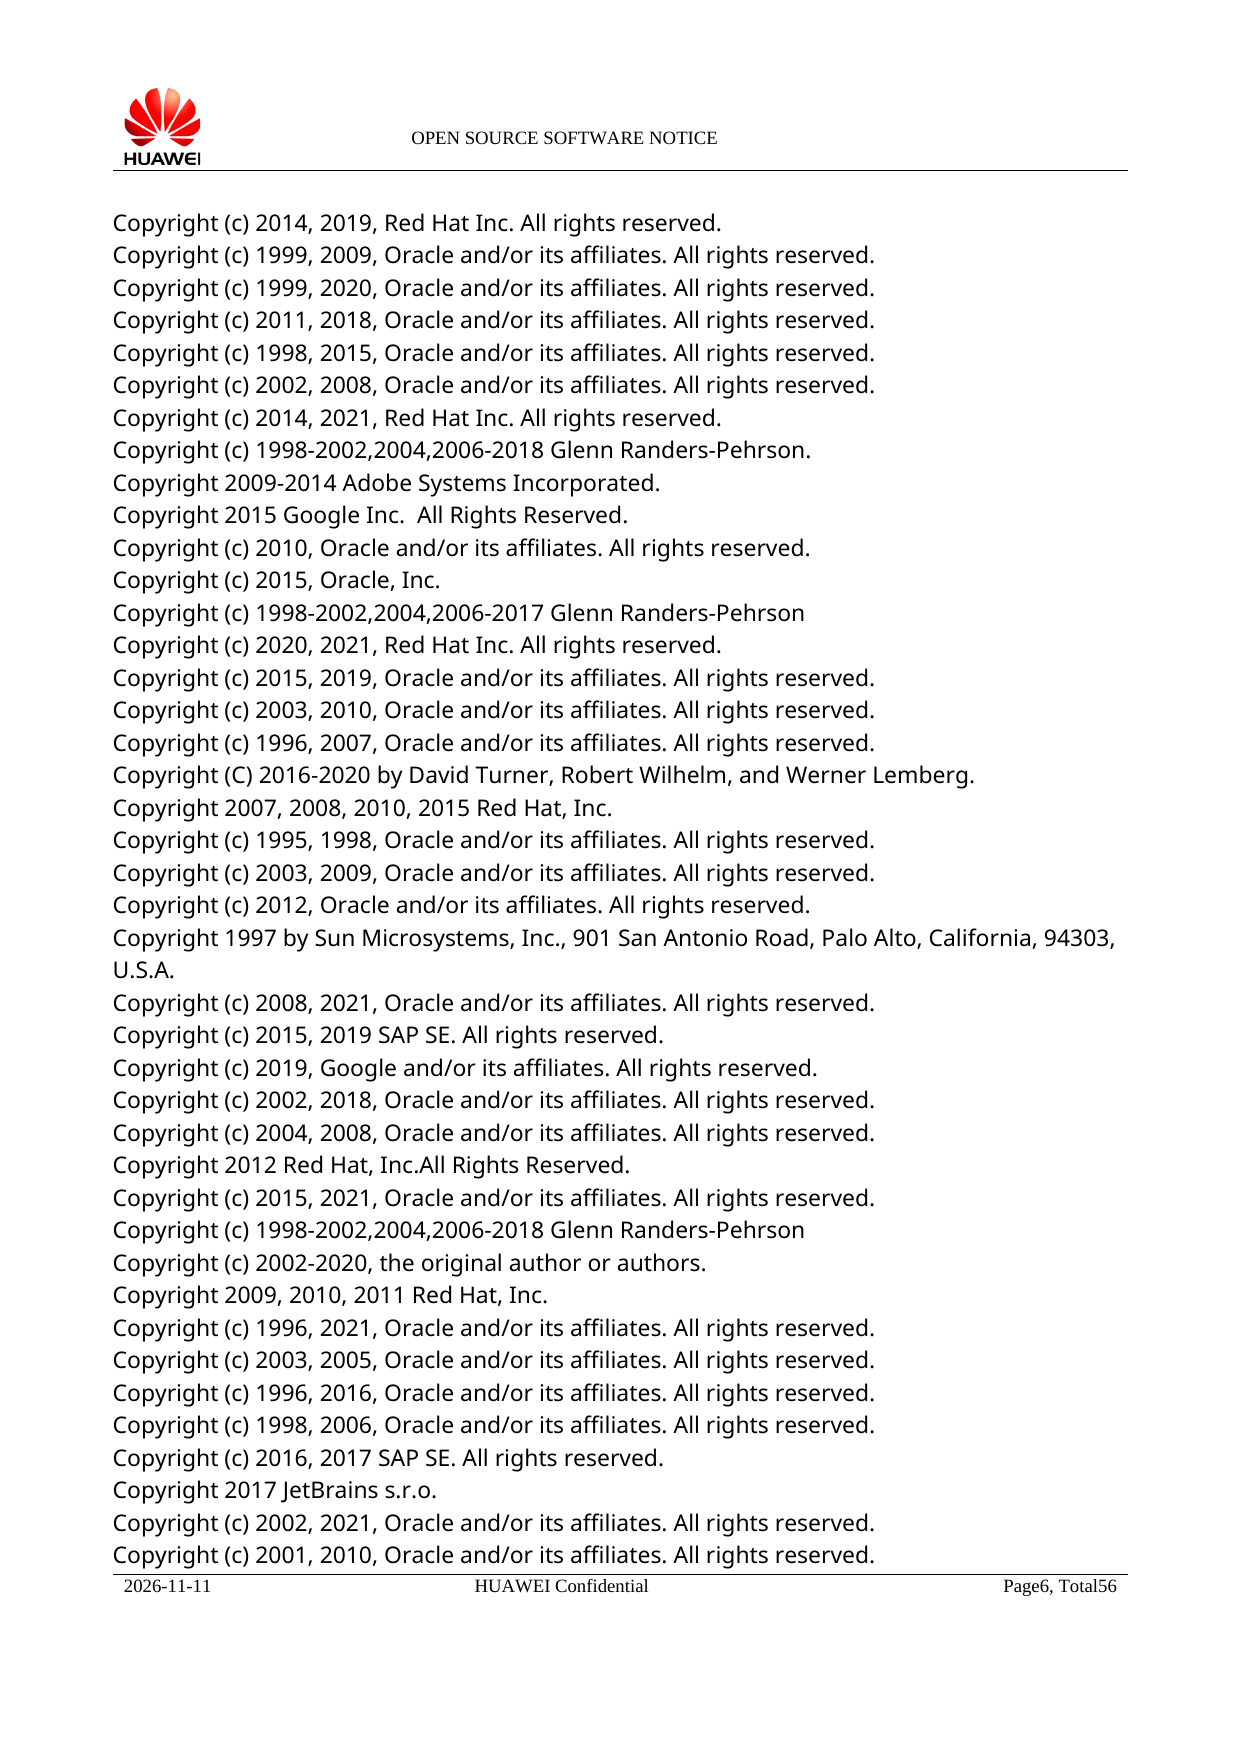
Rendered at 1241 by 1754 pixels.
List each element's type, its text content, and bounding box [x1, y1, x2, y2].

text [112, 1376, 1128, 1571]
picture [124, 88, 201, 165]
